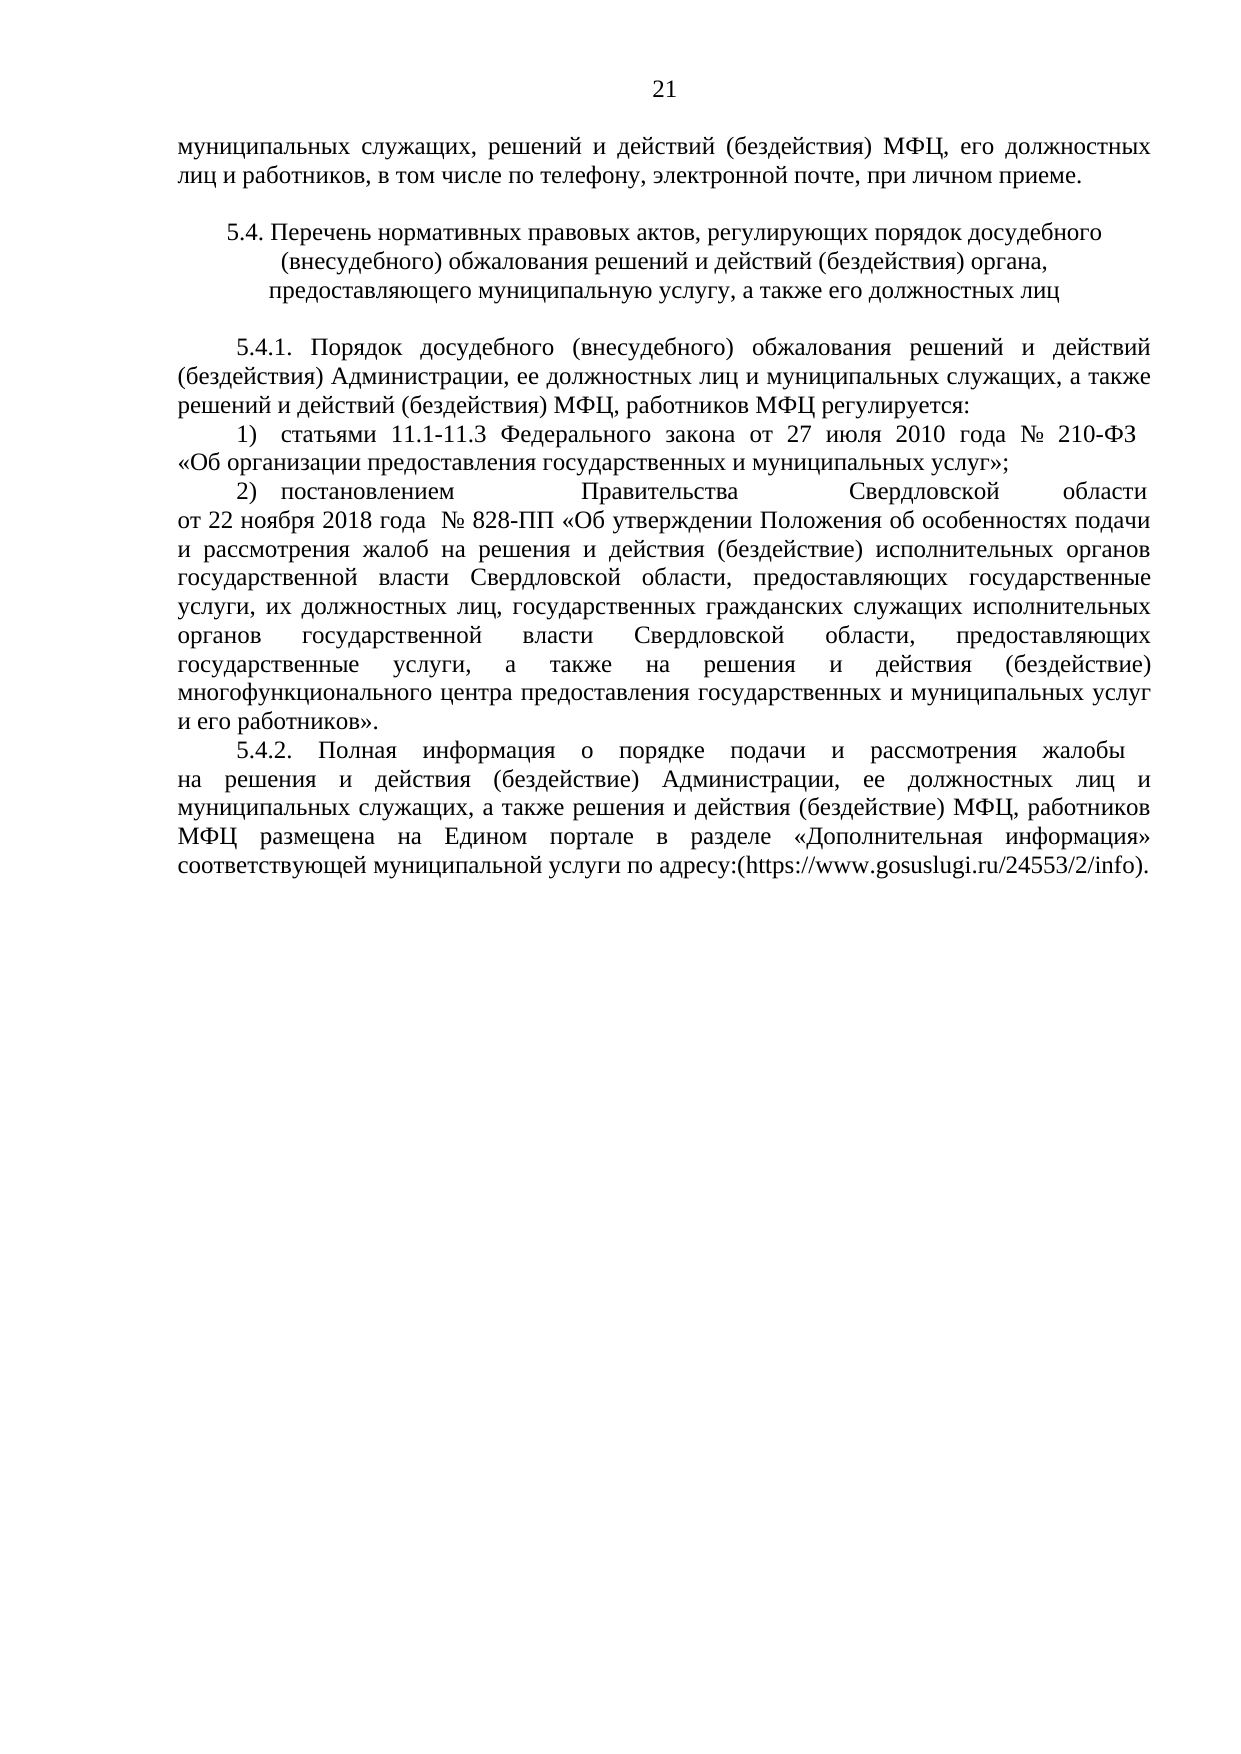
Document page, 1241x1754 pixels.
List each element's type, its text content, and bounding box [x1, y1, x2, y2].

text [177, 131, 1152, 189]
list статьями 11.1-11.3 Федерального закона от 27 июля 2010 года № 210-ФЗ «Об организации предоставления государственных и муниципальных услуг»; [177, 419, 1152, 476]
text 5.4.2. Полная информация о порядке подачи и рассмотрения жалобы на решения и действия (бездействие) Администрации, ее должностных лиц и муниципальных служащих, а также решения и действия (бездействие) МФЦ, работников МФЦ размещена на Едином портале в разделе «Дополнительная информация» соответствующей муниципальной услуги по адресу:(https://www.gosuslugi.ru/24553/2/info). [177, 735, 1152, 879]
list постановлением Правительства Свердловской области от 22 ноября 2018 года № 828-ПП «Об утверждении Положения об особенностях подачи и рассмотрения жалоб на решения и действия (бездействие) исполнительных органов государственной власти Свердловской области, предоставляющих государственные услуги, их должностных лиц, государственных гражданских служащих исполнительных органов государственной власти Свердловской области, предоставляющих государственные услуги, а также на решения и действия (бездействие) многофункционального центра предоставления государственных и муниципальных услуг и его работников». [177, 476, 1152, 735]
text 5.4.1. Порядок досудебного (внесудебного) обжалования решений и действий (бездействия) Администрации, ее должностных лиц и муниципальных служащих, а также решений и действий (бездействия) МФЦ, работников МФЦ регулируется: [177, 332, 1152, 419]
text 5.4. Перечень нормативных правовых актов, регулирующих порядок досудебного (внесудебного) обжалования решений и действий (бездействия) органа, предоставляющего муниципальную услугу, а также его должностных лиц [177, 217, 1152, 304]
